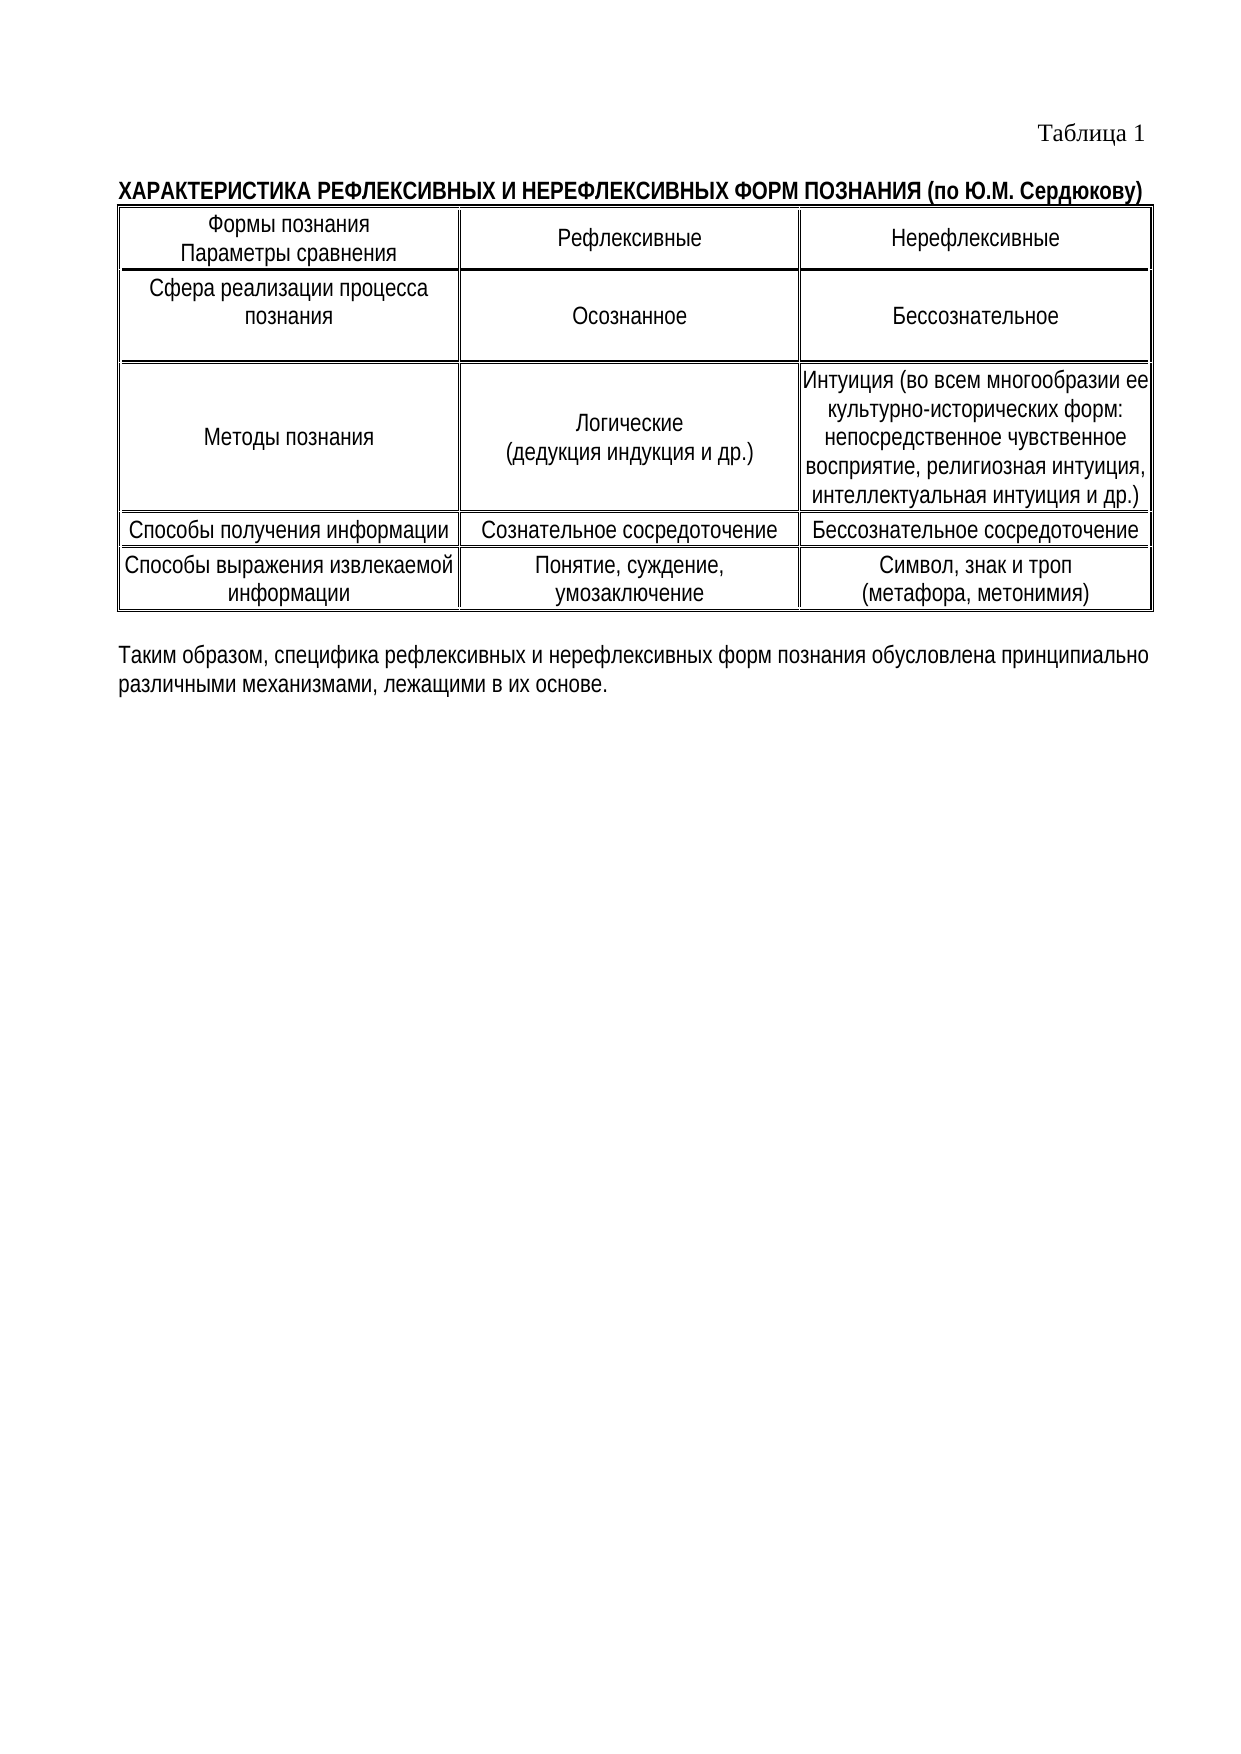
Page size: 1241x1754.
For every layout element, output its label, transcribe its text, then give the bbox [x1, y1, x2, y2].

table_header Рефлексивные [460, 208, 800, 268]
table_cell Бессознательное сосредоточение [800, 510, 1152, 545]
table_cell Символ, знак и троп (метафора, метонимия) [800, 545, 1152, 608]
table_cell Сознательное сосредоточение [461, 513, 798, 545]
table_cell Интуиция (во всем многообразии ее культурно-исторических форм: непосредственное чувственное восприятие, религиозная интуиция, интеллектуальная интуиция и др.) [801, 360, 1151, 510]
table_cell Логические (дедукция индукция и др.) [461, 364, 798, 510]
table_cell Сфера реализации процесса познания [118, 268, 458, 360]
table_cell Способы получения информации [118, 510, 459, 545]
text Таким образом, специфика рефлексивных и нерефлексивных форм познания обусловлена принципиально различными механизмами, лежащими в их основе. [118, 640, 1152, 698]
table_cell Способы выражения извлекаемой информации [118, 545, 459, 608]
text ХАРАКТЕРИСТИКА РЕФЛЕКСИВНЫХ И НЕРЕФЛЕКСИВНЫХ ФОРМ ПОЗНАНИЯ (по Ю.М. Сердюкову) [118, 176, 1152, 204]
table_cell Понятие, суждение, умозаключение [460, 548, 800, 608]
table_header Формы познания Параметры сравнения [120, 208, 459, 268]
table_cell Методы познания [120, 360, 458, 510]
subtitle Таблица 1 [118, 118, 1152, 147]
table_cell Осознанное [461, 271, 798, 360]
table_cell Бессознательное [801, 268, 1152, 360]
table_header Нерефлексивные [800, 208, 1150, 268]
